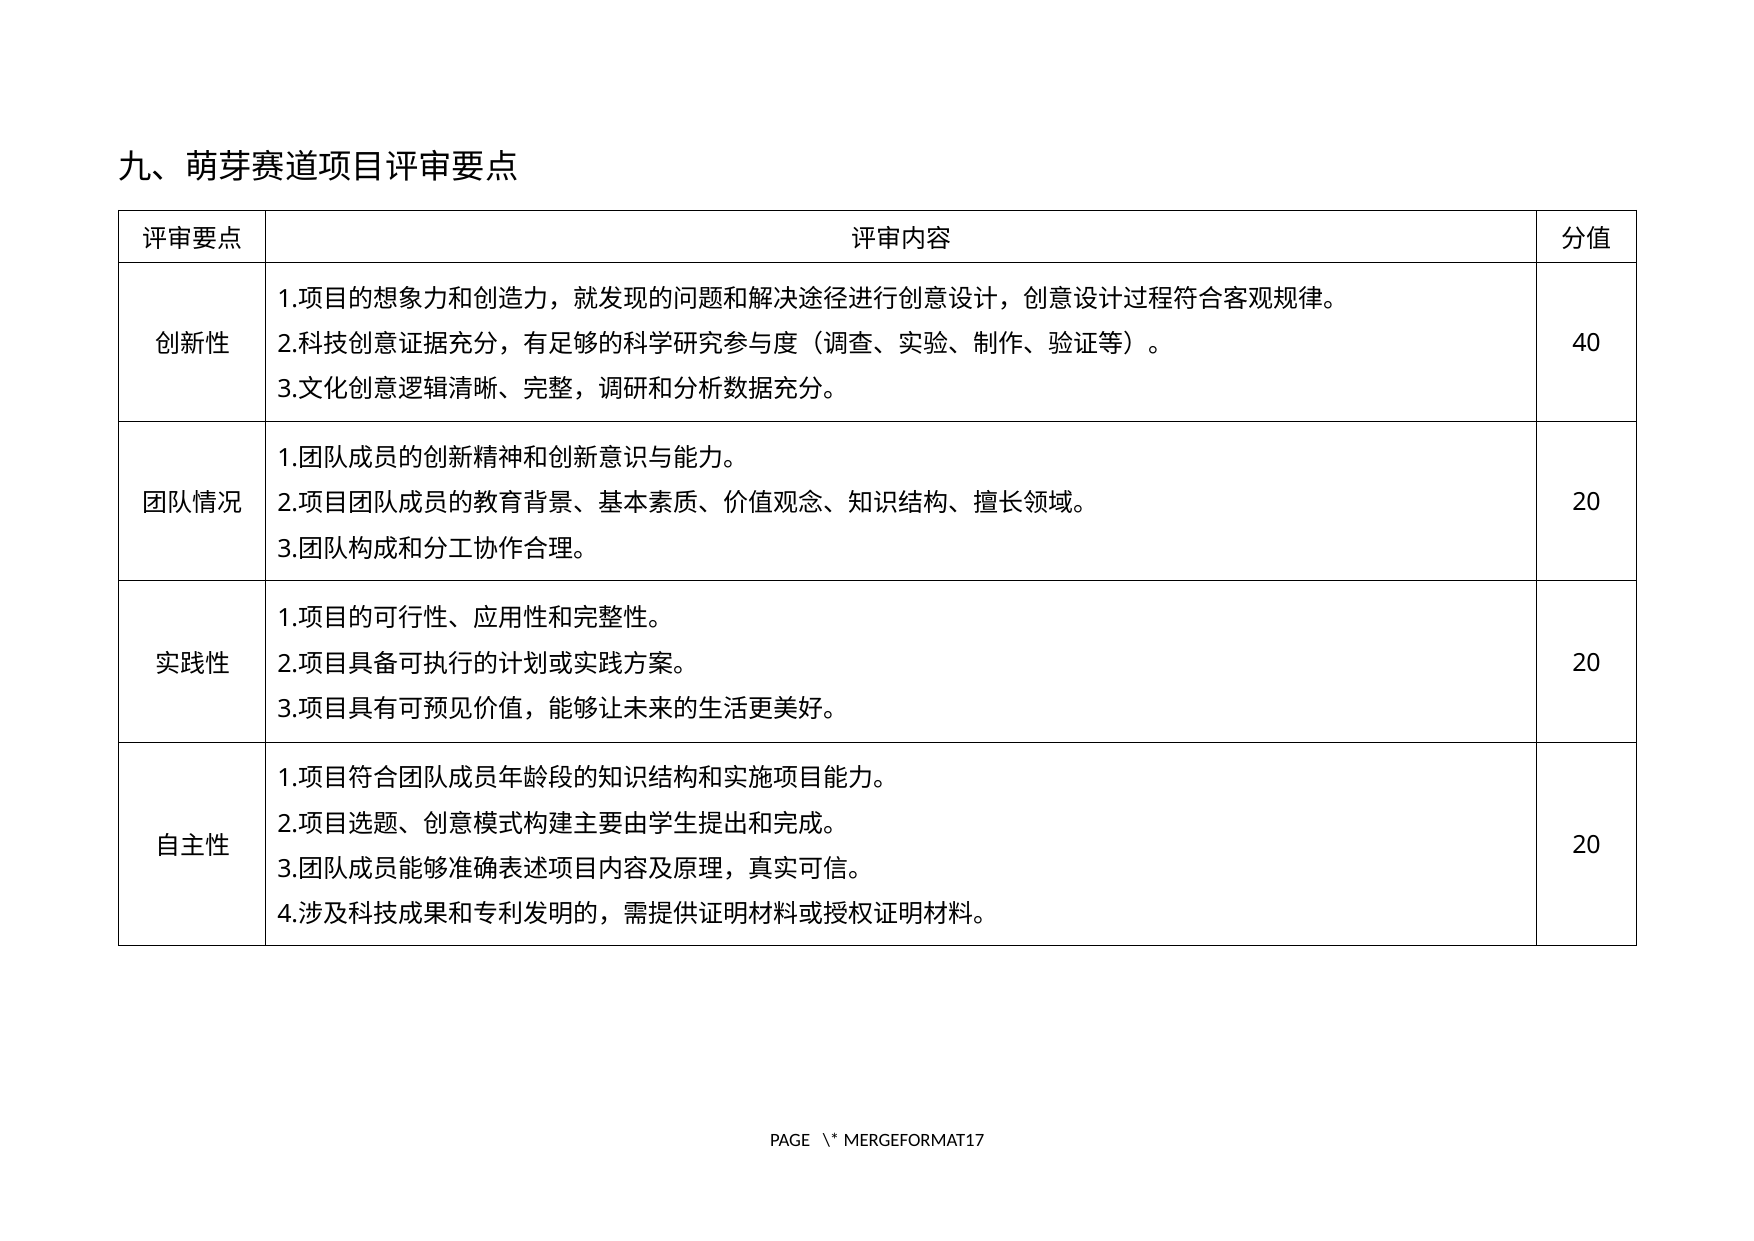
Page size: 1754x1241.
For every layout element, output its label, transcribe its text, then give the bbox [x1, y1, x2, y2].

table_cell 20 [1537, 581, 1636, 742]
table_cell 1.项目的想象力和创造力，就发现的问题和解决途径进行创意设计，创意设计过程符合客观规律。 2.科技创意证据充分，有足够的科学研究参与度（调查、实验、制作、验证等）。 3.文化创意逻辑清晰、完整，调研和分析数据充分。 [266, 263, 1536, 421]
table_cell 自主性 [119, 743, 265, 945]
table_cell 团队情况 [119, 422, 265, 580]
text 九、萌芽赛道项目评审要点 [118, 119, 1636, 210]
table_cell 40 [1537, 263, 1636, 421]
table_header 评审要点 [119, 211, 265, 262]
table_cell 1.项目的可行性、应用性和完整性。 2.项目具备可执行的计划或实践方案。 3.项目具有可预见价值，能够让未来的生活更美好。 [266, 581, 1536, 742]
table_cell 1.团队成员的创新精神和创新意识与能力。 2.项目团队成员的教育背景、基本素质、价值观念、知识结构、擅长领域。 3.团队构成和分工协作合理。 [266, 422, 1536, 580]
table_cell 实践性 [119, 581, 265, 742]
table_header 评审内容 [266, 211, 1536, 262]
table_cell 20 [1537, 422, 1636, 580]
table_cell 创新性 [119, 263, 265, 421]
table_cell 20 [1537, 743, 1636, 945]
table_header 分值 [1537, 211, 1636, 262]
table_cell 1.项目符合团队成员年龄段的知识结构和实施项目能力。 2.项目选题、创意模式构建主要由学生提出和完成。 3.团队成员能够准确表述项目内容及原理，真实可信。 4.涉及科技成果和专利发明的，需提供证明材料或授权证明材料。 [266, 743, 1536, 945]
